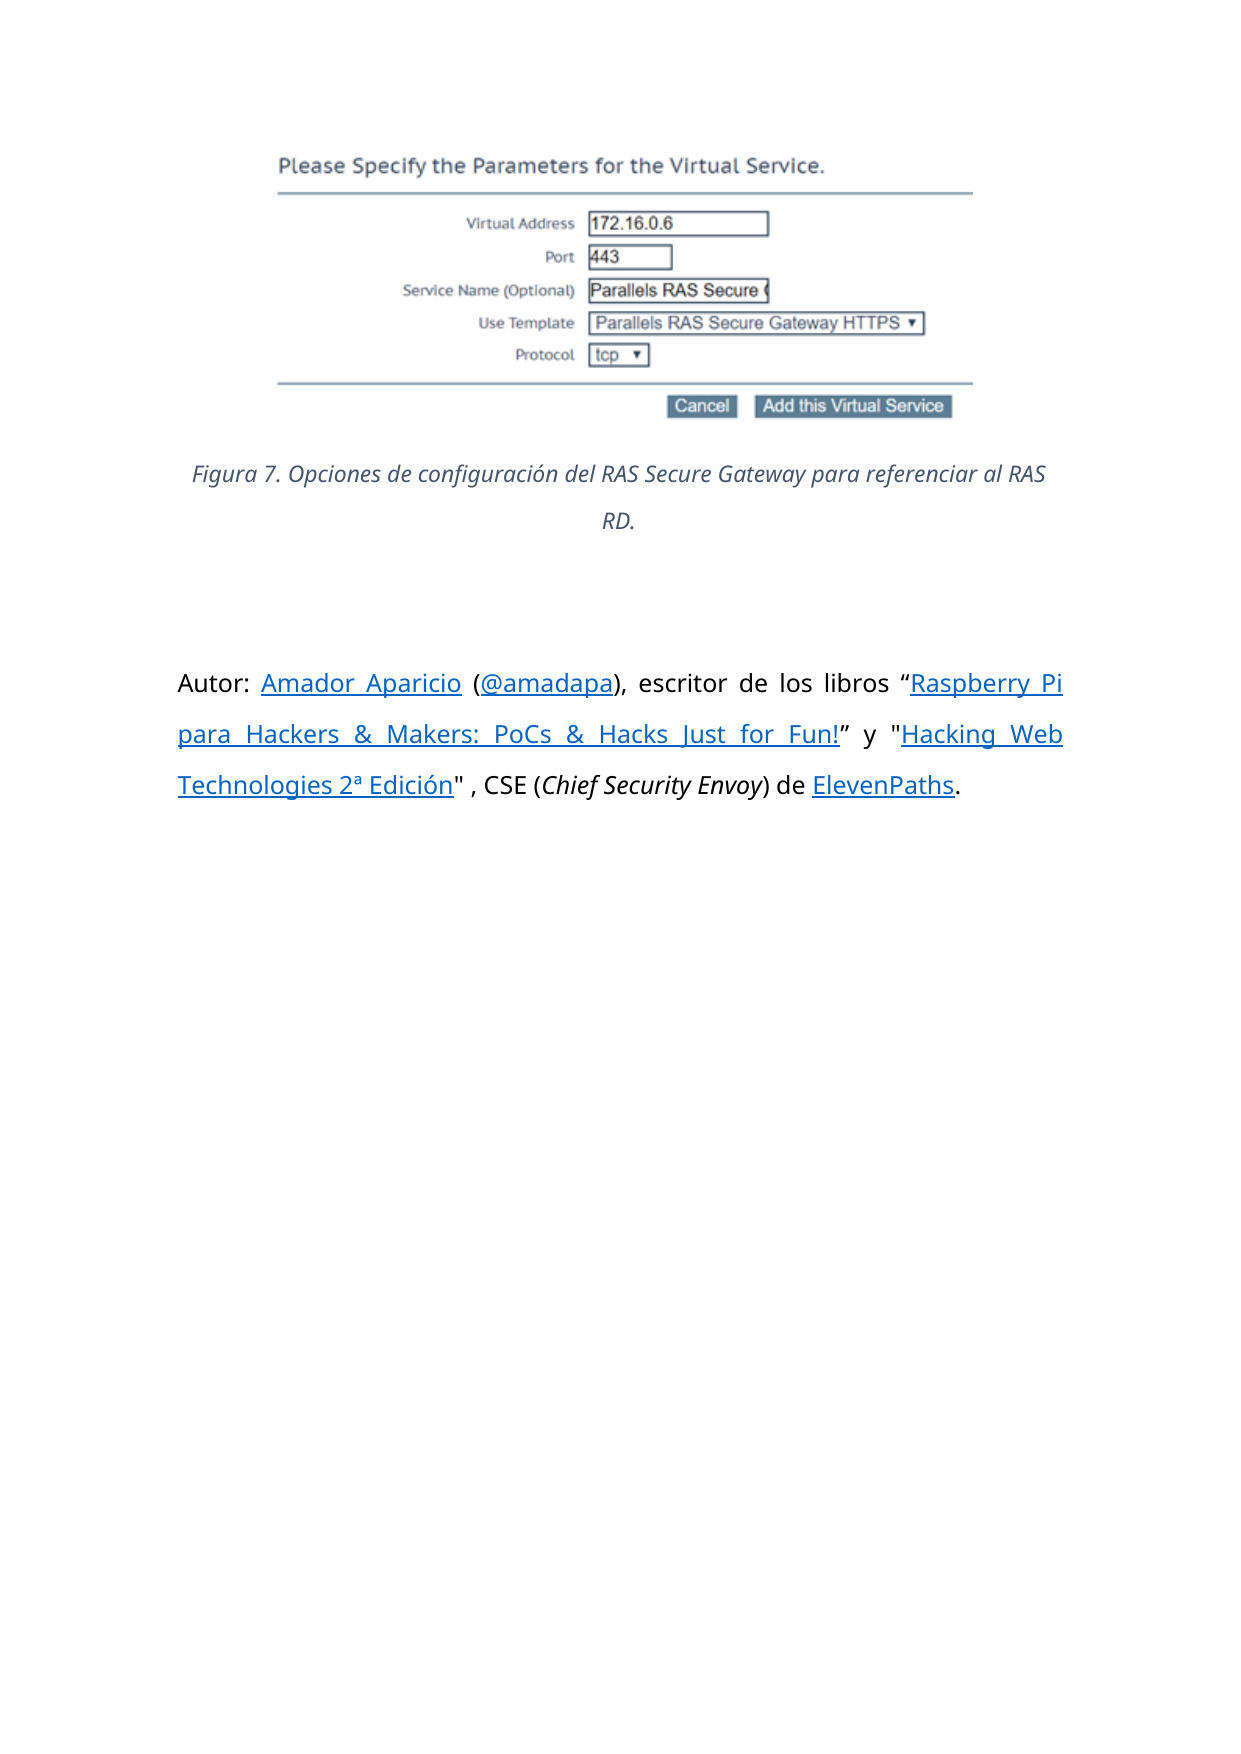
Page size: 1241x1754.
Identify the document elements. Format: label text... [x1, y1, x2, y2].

picture [267, 147, 973, 429]
text Figura 7. Opciones de configuración del RAS Secure Gateway para referenciar al RAS RD. [177, 458, 1063, 536]
text Autor: Amador Aparicio (@amadapa), escritor de los libros “Raspberry Pi para Hackers & Makers: PoCs & Hacks Just for Fun!” y "Hacking Web Technologies 2ª Edición" , CSE (Chief Security Envoy) de ElevenPaths. [177, 665, 1063, 801]
